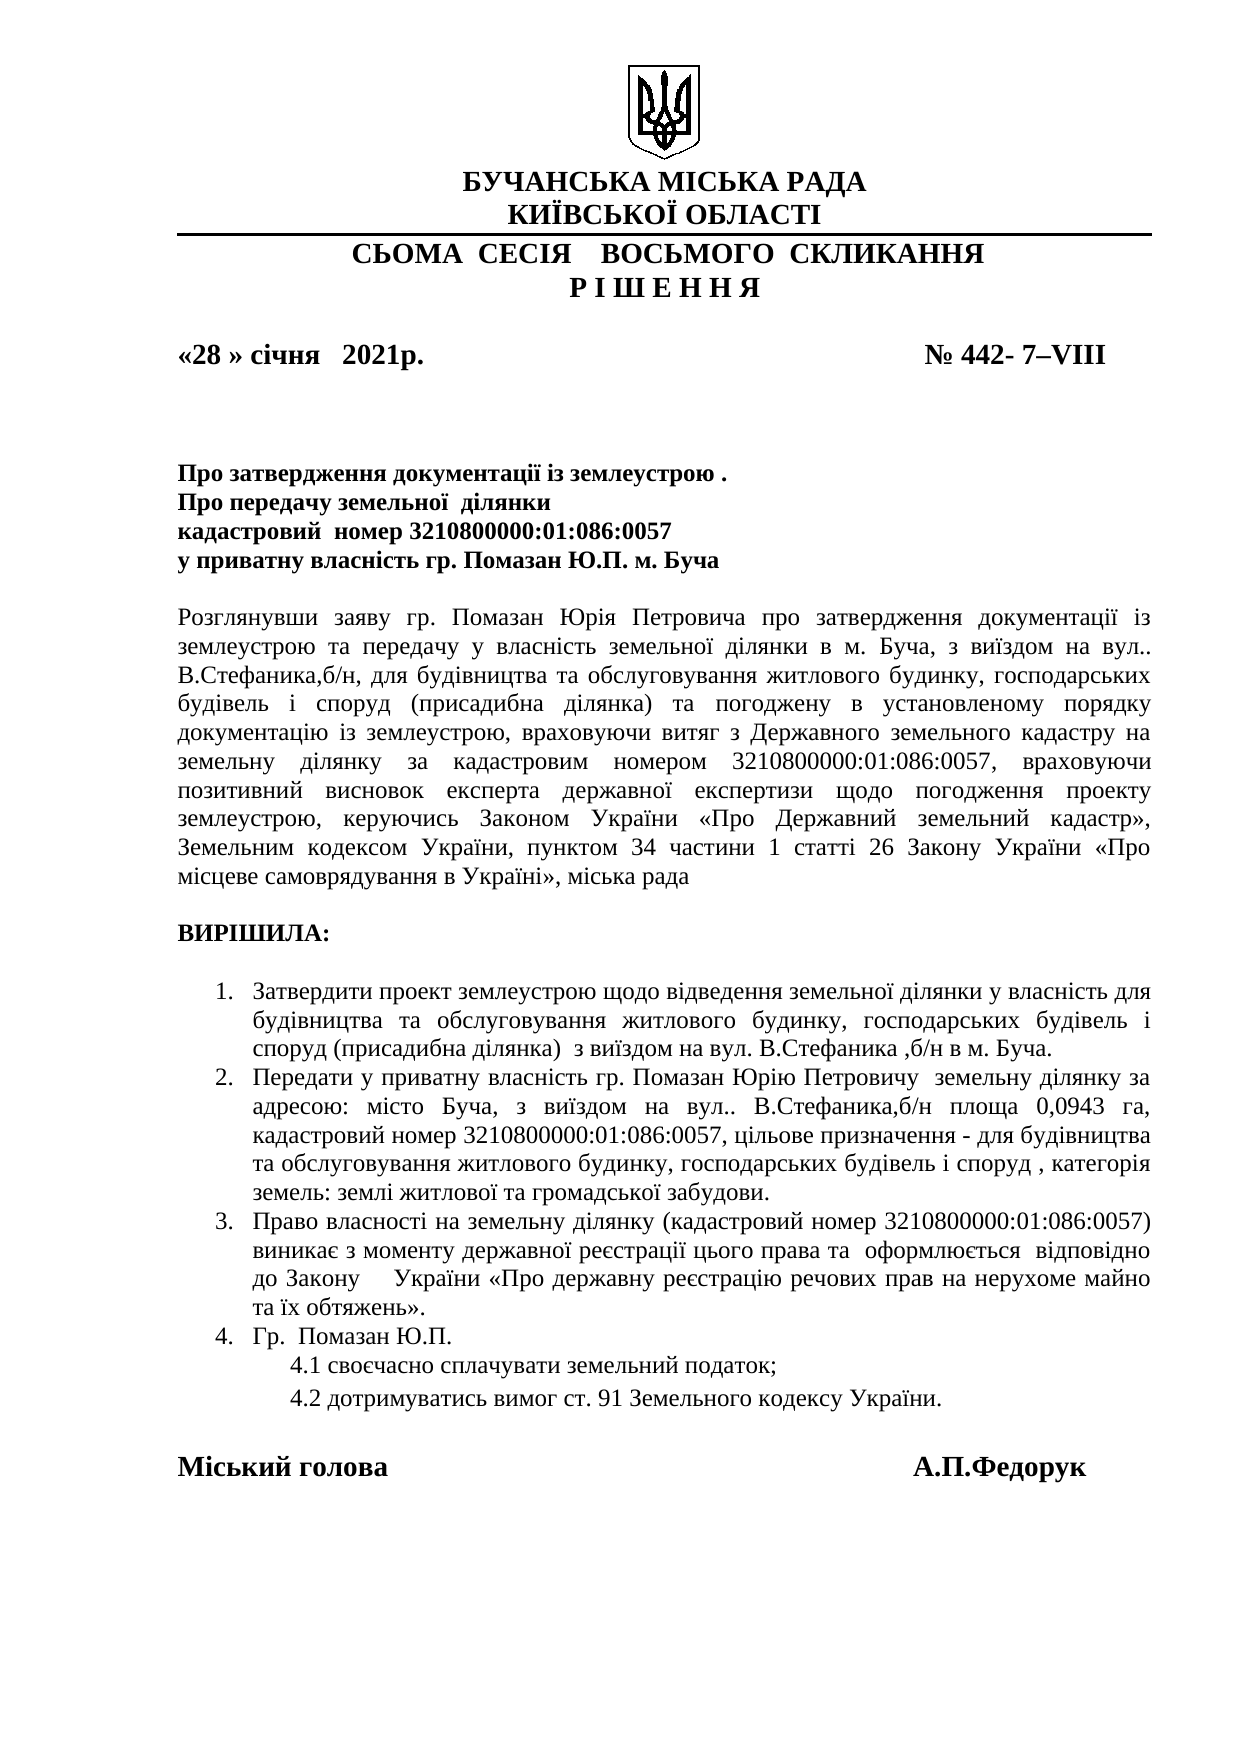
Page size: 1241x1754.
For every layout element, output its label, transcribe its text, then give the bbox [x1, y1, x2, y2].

list дотримуватись вимог ст. 91 Земельного кодексу України. [290, 1383, 1152, 1411]
list своєчасно сплачувати земельний податок; [290, 1350, 1152, 1378]
text Про затвердження документації із землеустрою . [177, 458, 1152, 487]
list Гр. Помазан Ю.П. [215, 1321, 1152, 1350]
list Передати у приватну власність гр. Помазан Юрію Петровичу земельну ділянку за адресою: місто Буча, з виїздом на вул.. В.Стефаника,б/н площа 0,0943 га, кадастровий номер 3210800000:01:086:0057, цільове призначення - для будівництва та обслуговування житлового будинку, господарських будівель і споруд , категорія земель: землі житлової та громадської забудови. [215, 1062, 1152, 1206]
text Розглянувши заяву гр. Помазан Юрія Петровича про затвердження документації із землеустрою та передачу у власність земельної ділянки в м. Буча, з виїздом на вул.. В.Стефаника,б/н, для будівництва та обслуговування житлового будинку, господарських будівель і споруд (присадибна ділянка) та погоджену в установленому порядку документацію із землеустрою, враховуючи витяг з Державного земельного кадастру на земельну ділянку за кадастровим номером 3210800000:01:086:0057, враховуючи позитивний висновок експерта державної експертизи щодо погодження проекту землеустрою, керуючись Законом України «Про Державний земельний кадастр», Земельним кодексом України, пунктом 34 частини 1 статті 26 Закону України «Про місцеве самоврядування в Україні», міська рада [177, 602, 1152, 890]
text Міський голова А.П.Федорук [177, 1449, 1152, 1482]
text ВИРІШИЛА: [177, 918, 1152, 947]
text Про передачу земельної ділянки [177, 487, 1152, 516]
text у приватну власність гр. Помазан Ю.П. м. Буча [177, 545, 1152, 573]
text КИЇВСЬКОЇ ОБЛАСТІ [177, 197, 1152, 233]
list Право власності на земельну ділянку (кадастровий номер 3210800000:01:086:0057) виникає з моменту державної реєстрації цього права та оформлюється відповідно до Закону України «Про державну реєстрацію речових прав на нерухоме майно та їх обтяжень». [215, 1206, 1152, 1321]
text БУЧАНСЬКА МІСЬКА РАДА [177, 164, 1152, 197]
text кадастровий номер 3210800000:01:086:0057 [177, 516, 1152, 545]
list Затвердити проект землеустрою щодо відведення земельної ділянки у власність для будівництва та обслуговування житлового будинку, господарських будівель і споруд (присадибна ділянка) з виїздом на вул. В.Стефаника ,б/н в м. Буча. [215, 976, 1152, 1062]
text «28 » січня 2021р. № 442- 7–VІІІ [177, 337, 1152, 370]
text СЬОМА СЕСІЯ ВОСЬМОГО СКЛИКАННЯ [177, 236, 1152, 270]
text Р І Ш Е Н Н Я [177, 270, 1152, 303]
